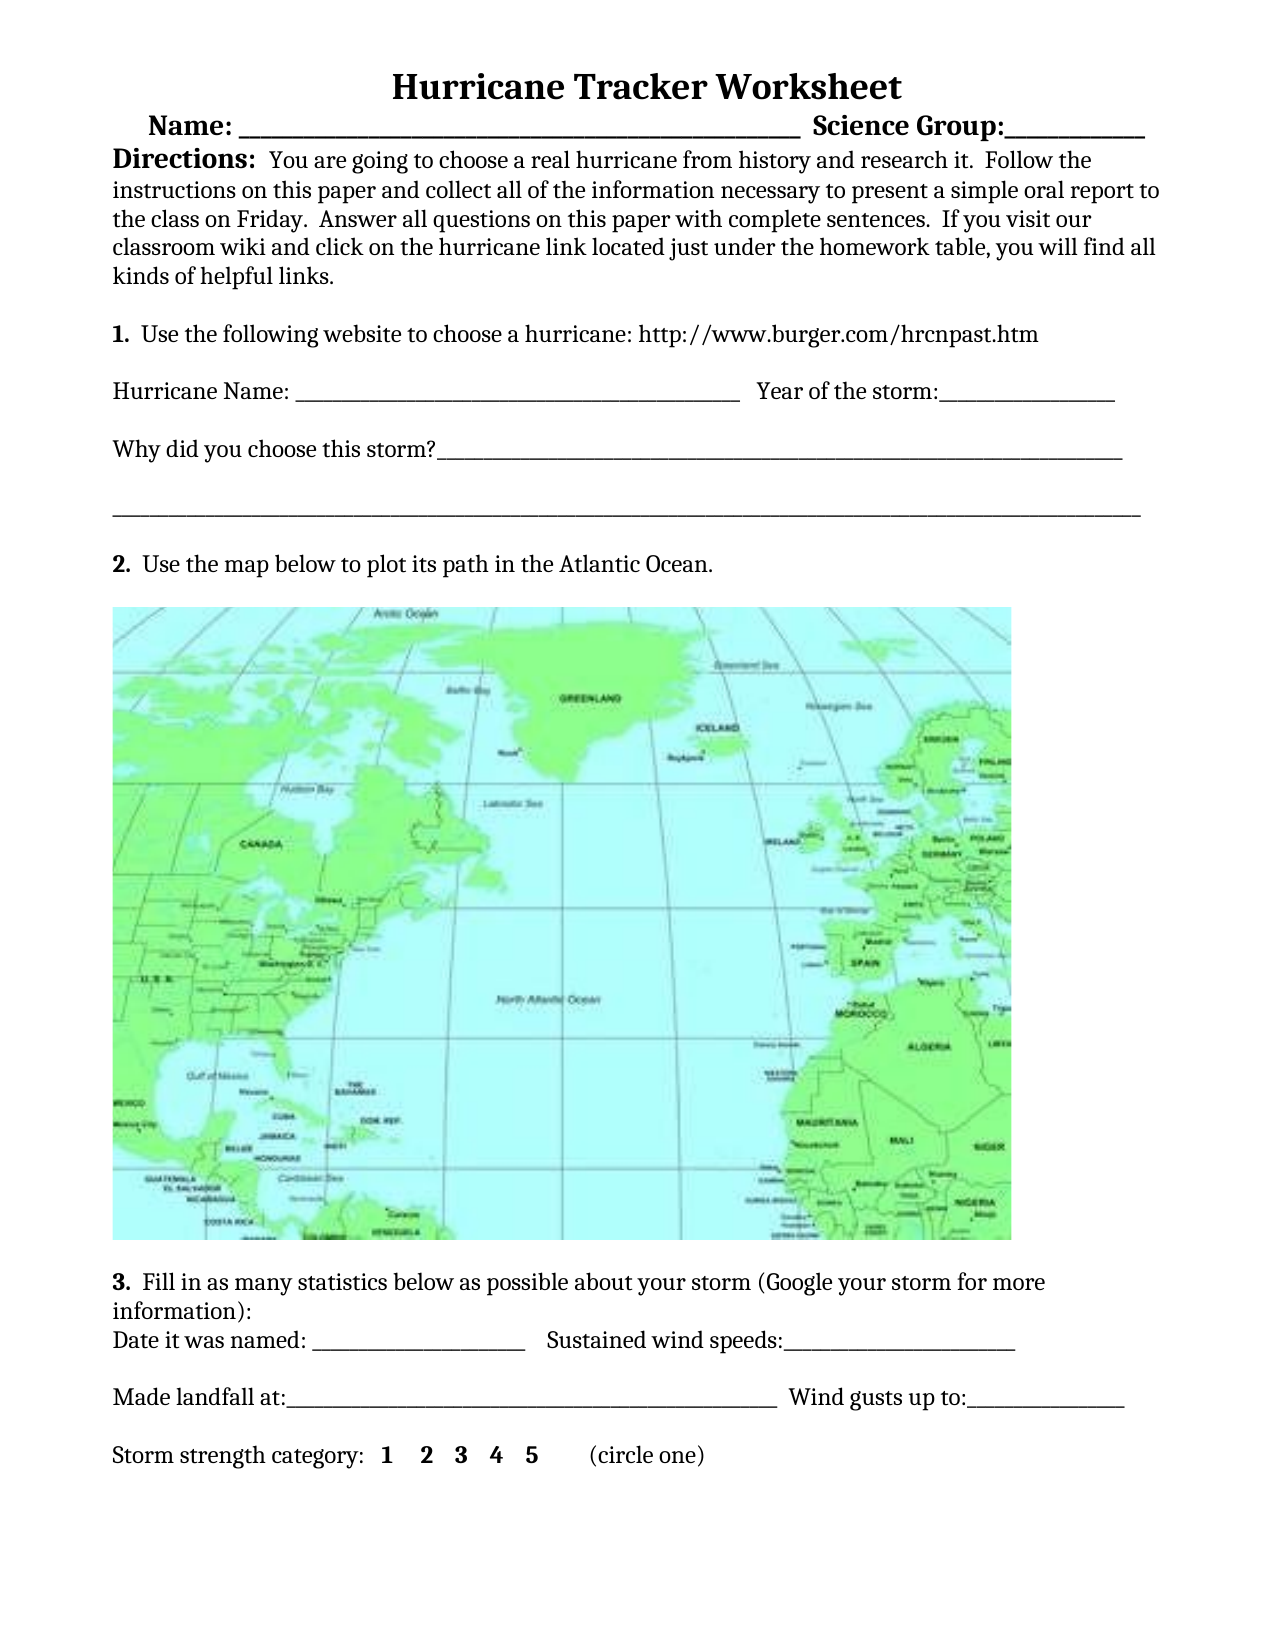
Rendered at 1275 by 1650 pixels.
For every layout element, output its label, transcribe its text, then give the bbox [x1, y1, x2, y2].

picture [112, 607, 1012, 1240]
text Made landfall at:_____________________________________________________ Wind gusts up to:_________________ [112, 1383, 1181, 1412]
text Directions: You are going to choose a real hurricane from history and research it. Follow the instructions on this paper and collect all of the information necessary to present a simple oral report to the class on Friday. Answer all questions on this paper with complete sentences. If you visit our classroom wiki and click on the hurricane link located just under the homework table, you will find all kinds of helpful links. [112, 142, 1181, 291]
text Why did you choose this storm?__________________________________________________________________________ [112, 434, 1181, 463]
text Hurricane Name: ________________________________________________ Year of the storm:___________________ [112, 377, 1181, 406]
text 1. Use the following website to choose a hurricane: http://www.burger.com/hrcnpast.htm [112, 319, 1181, 348]
text Storm strength category: 1 2 3 4 5 (circle one) [112, 1441, 1181, 1469]
text Hurricane Tracker Worksheet [112, 66, 1181, 109]
text Date it was named: _______________________ Sustained wind speeds:_________________________ [112, 1326, 1181, 1354]
text _______________________________________________________________________________________________________________ [112, 492, 1181, 521]
text Name: ____________________________________________________ Science Group:_____________ [112, 109, 1181, 142]
text 2. Use the map below to plot its path in the Atlantic Ocean. [112, 549, 1181, 578]
text 3. Fill in as many statistics below as possible about your storm (Google your storm for more information): [112, 1268, 1181, 1326]
